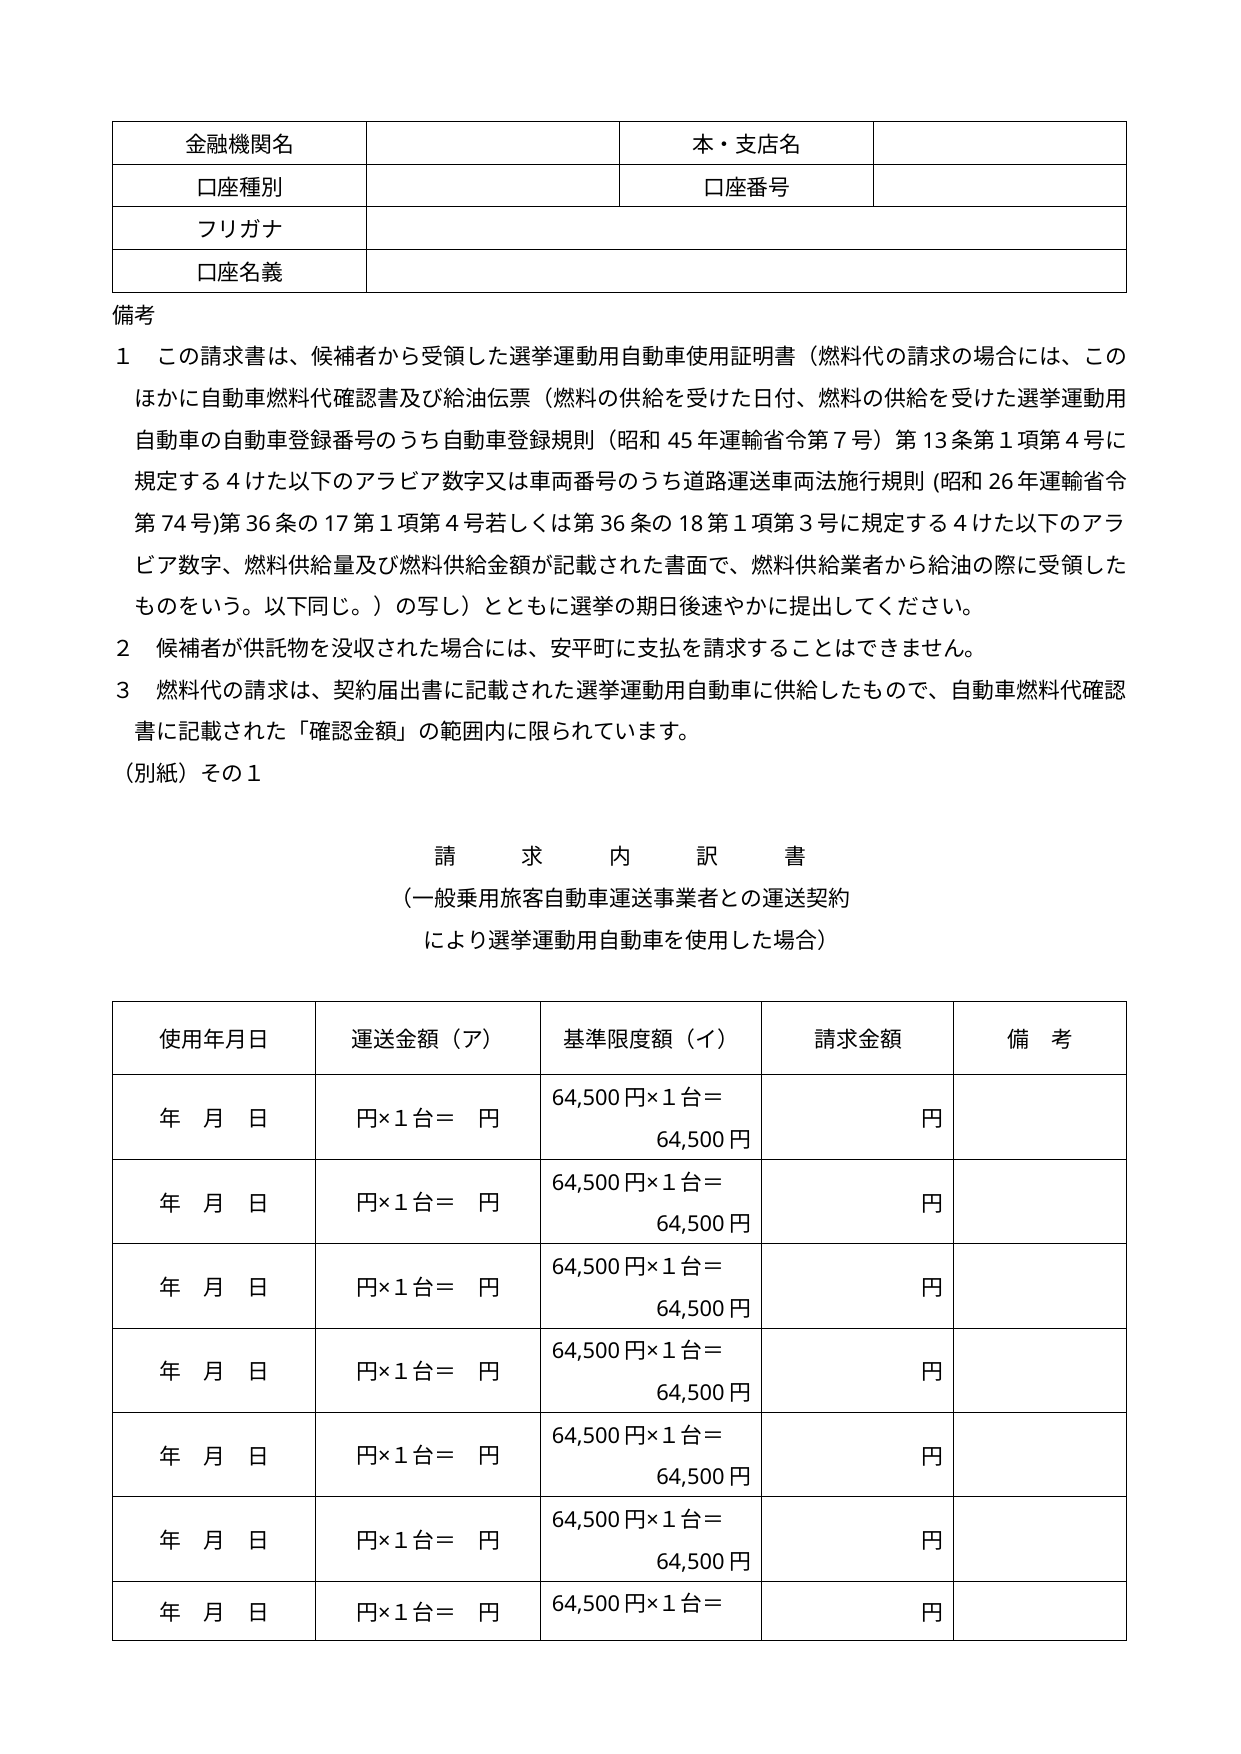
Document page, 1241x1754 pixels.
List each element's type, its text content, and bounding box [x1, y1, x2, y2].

table_cell 円 [762, 1497, 953, 1581]
table_cell 円 [762, 1244, 953, 1327]
table_cell [367, 250, 1126, 292]
table_cell 円×１台＝ 円 [316, 1244, 540, 1327]
table_cell 円×１台＝ 円 [316, 1160, 540, 1243]
table_header 使用年月日 [113, 1002, 315, 1074]
table_cell 円×１台＝ 円 [316, 1497, 540, 1581]
table_header 運送金額（ア） [316, 1002, 540, 1074]
table_header [367, 122, 619, 163]
table_cell 年 月 日 [113, 1244, 315, 1327]
table_cell 年 月 日 [113, 1413, 315, 1496]
table_cell 円×１台＝ 円 [316, 1329, 540, 1412]
table_cell [954, 1075, 1126, 1159]
table_cell 年 月 日 [113, 1329, 315, 1412]
table_header 金融機関名 [113, 122, 366, 163]
table_header 基準限度額（イ） [541, 1002, 761, 1074]
table_header 本・支店名 [620, 122, 873, 163]
text （一般乗用旅客自動車運送事業者との運送契約 [112, 876, 1128, 918]
table_cell 円 [762, 1329, 953, 1412]
text ２ 候補者が供託物を没収された場合には、安平町に支払を請求することはできません。 [112, 626, 1128, 668]
table_header 備 考 [954, 1002, 1126, 1074]
text 請 求 内 訳 書 [112, 834, 1128, 876]
table_cell 年 月 日 [113, 1497, 315, 1581]
table_cell [874, 165, 1126, 206]
table_cell 年 月 日 [113, 1582, 315, 1640]
table_cell [954, 1497, 1126, 1581]
table_cell 円 [762, 1075, 953, 1159]
table_cell 64,500円×１台＝ 64,500円 [541, 1244, 761, 1327]
table_cell [954, 1413, 1126, 1496]
table_cell 64,500円×１台＝ 64,500円 [541, 1497, 761, 1581]
table_cell [367, 165, 619, 206]
table_header [874, 122, 1126, 163]
table_cell 口座番号 [620, 165, 873, 206]
table_cell フリガナ [113, 207, 366, 249]
table_cell 円 [762, 1413, 953, 1496]
text （別紙）その１ [112, 751, 1128, 793]
table_cell [954, 1160, 1126, 1243]
table_cell 64,500円×１台＝ 64,500円 [541, 1075, 761, 1159]
table_cell [367, 207, 1126, 249]
table_cell 円×１台＝ 円 [316, 1075, 540, 1159]
table_cell 64,500円×１台＝ 64,500円 [541, 1329, 761, 1412]
table_cell 円 [762, 1582, 953, 1640]
table_cell [954, 1329, 1126, 1412]
table_cell 年 月 日 [113, 1075, 315, 1159]
table_header 請求金額 [762, 1002, 953, 1074]
table_cell [954, 1582, 1126, 1640]
table_cell 64,500円×１台＝ 64,500円 [541, 1413, 761, 1496]
table_cell 64,500円×１台＝ 64,500円 [541, 1160, 761, 1243]
text １ この請求書は、候補者から受領した選挙運動用自動車使用証明書（燃料代の請求の場合には、このほかに自動車燃料代確認書及び給油伝票（燃料の供給を受けた日付、燃料の供給を受けた選挙運動用自動車の自動車登録番号のうち自動車登録規則（昭和45年運輸省令第７号）第13条第１項第４号に規定する４けた以下のアラビア数字又は車両番号のうち道路運送車両法施行規則 (昭和26年運輸省令第 74号)第36条の17第１項第４号若しくは第36条の18第１項第３号に規定する４けた以下のアラビア数字、燃料供給量及び燃料供給金額が記載された書面で、燃料供給業者から給油の際に受領したものをいう。以下同じ。）の写し）とともに選挙の期日後速やかに提出してください。 [112, 334, 1128, 626]
table_cell 円×１台＝ 円 [316, 1582, 540, 1640]
table_cell 口座種別 [113, 165, 366, 206]
table_cell 年 月 日 [113, 1160, 315, 1243]
table_cell [954, 1244, 1126, 1327]
table_cell 64,500円×１台＝ 64,500円 [541, 1582, 761, 1640]
text 備考 [112, 293, 1128, 334]
table_cell 円×１台＝ 円 [316, 1413, 540, 1496]
text ３ 燃料代の請求は、契約届出書に記載された選挙運動用自動車に供給したもので、自動車燃料代確認書に記載された「確認金額」の範囲内に限られています。 [112, 668, 1128, 751]
table_cell 円 [762, 1160, 953, 1243]
text により選挙運動用自動車を使用した場合） [112, 918, 1128, 959]
table_cell 口座名義 [113, 250, 366, 292]
